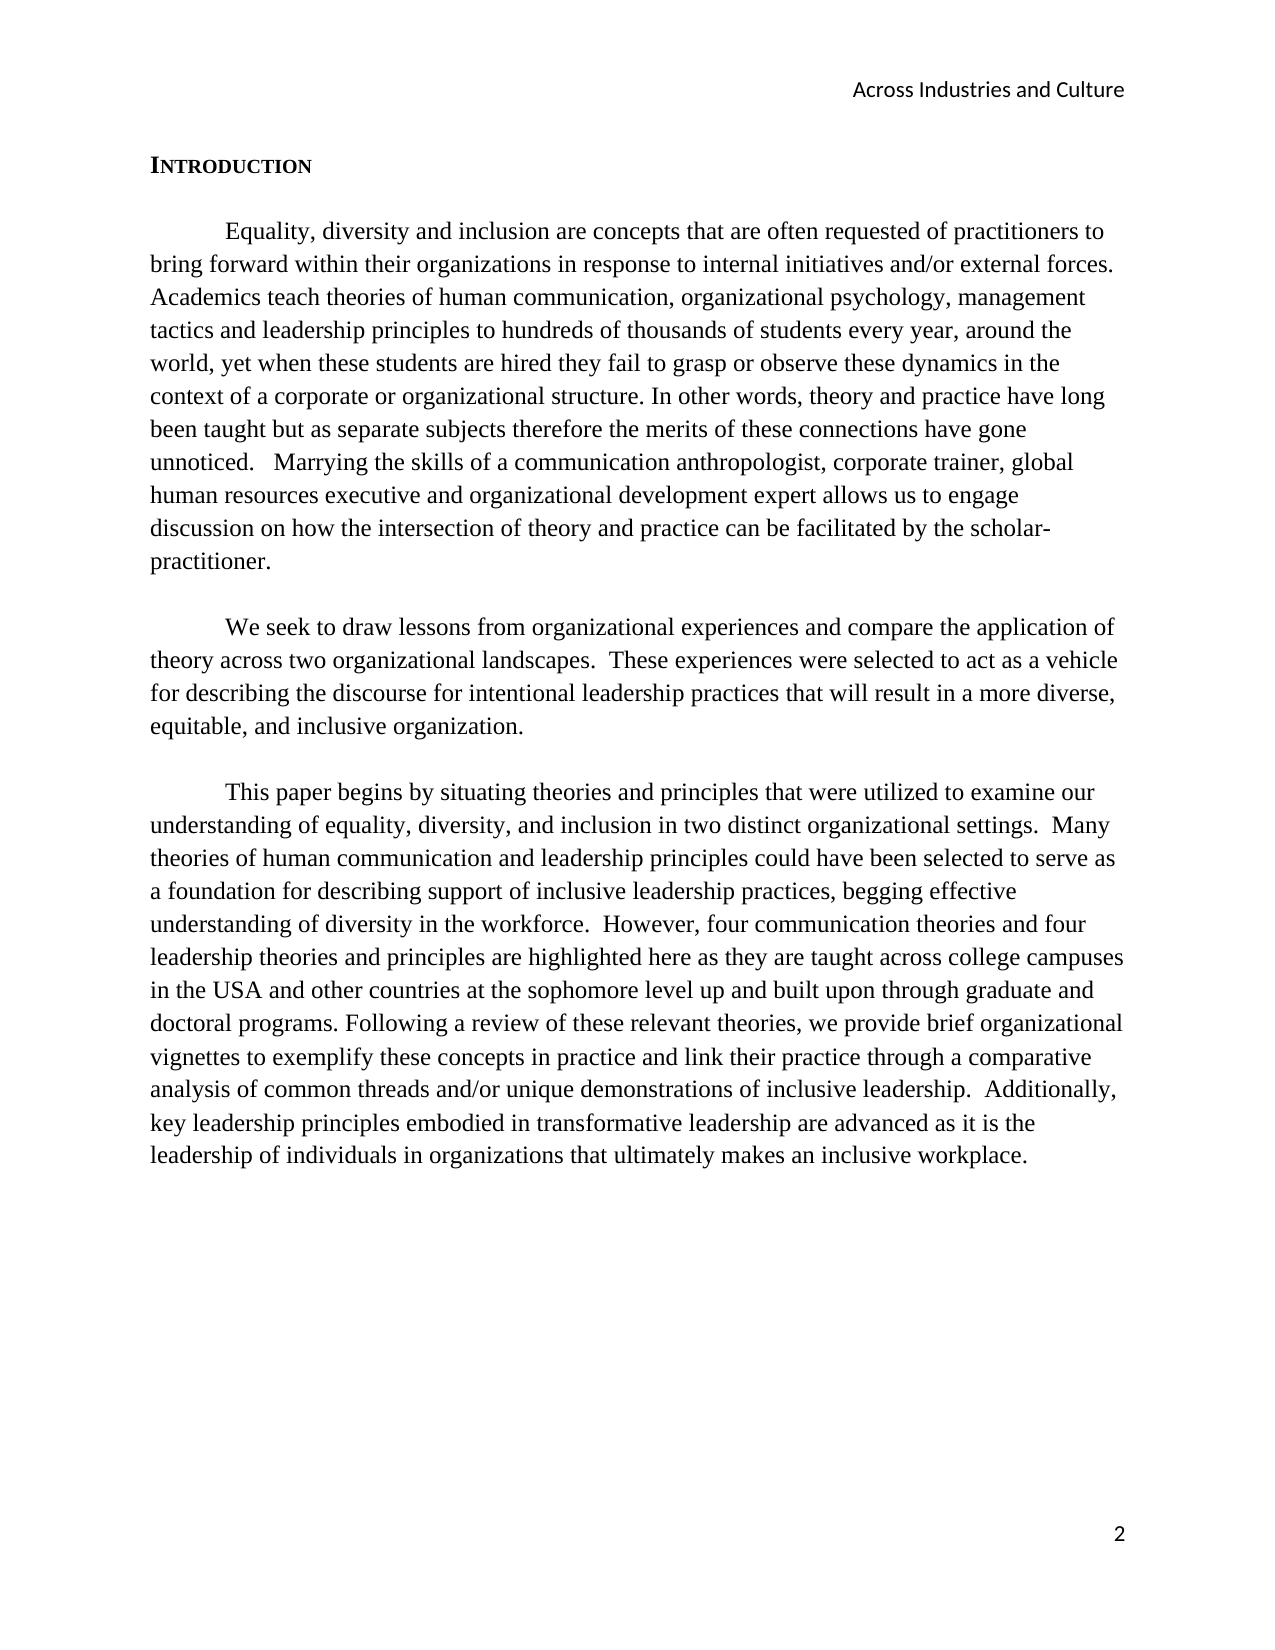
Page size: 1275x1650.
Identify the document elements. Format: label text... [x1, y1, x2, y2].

text We seek to draw lessons from organizational experiences and compare the application of theory across two organizational landscapes. These experiences were selected to act as a vehicle for describing the discourse for intentional leadership practices that will result in a more diverse, equitable, and inclusive organization. [150, 612, 1125, 740]
text This paper begins by situating theories and principles that were utilized to examine our understanding of equality, diversity, and inclusion in two distinct organizational settings. Many theories of human communication and leadership principles could have been selected to serve as a foundation for describing support of inclusive leadership practices, begging effective understanding of diversity in the workforce. However, four communication theories and four leadership theories and principles are highlighted here as they are taught across college campuses in the USA and other countries at the sophomore level up and built upon through graduate and doctoral programs. Following a review of these relevant theories, we provide brief organizational vignettes to exemplify these concepts in practice and link their practice through a comparative analysis of common threads and/or unique demonstrations of inclusive leadership. Additionally, key leadership principles embodied in transformative leadership are advanced as it is the leadership of individuals in organizations that ultimately makes an inclusive workplace. [150, 777, 1125, 1169]
text Introduction [150, 150, 1125, 179]
text Equality, diversity and inclusion are concepts that are often requested of practitioners to bring forward within their organizations in response to internal initiatives and/or external forces. Academics teach theories of human communication, organizational psychology, management tactics and leadership principles to hundreds of thousands of students every year, around the world, yet when these students are hired they fail to grasp or observe these dynamics in the context of a corporate or organizational structure. In other words, theory and practice have long been taught but as separate subjects therefore the merits of these connections have gone unnoticed. Marrying the skills of a communication anthropologist, corporate trainer, global human resources executive and organizational development expert allows us to engage discussion on how the intersection of theory and practice can be facilitated by the scholar-practitioner. [150, 216, 1125, 575]
